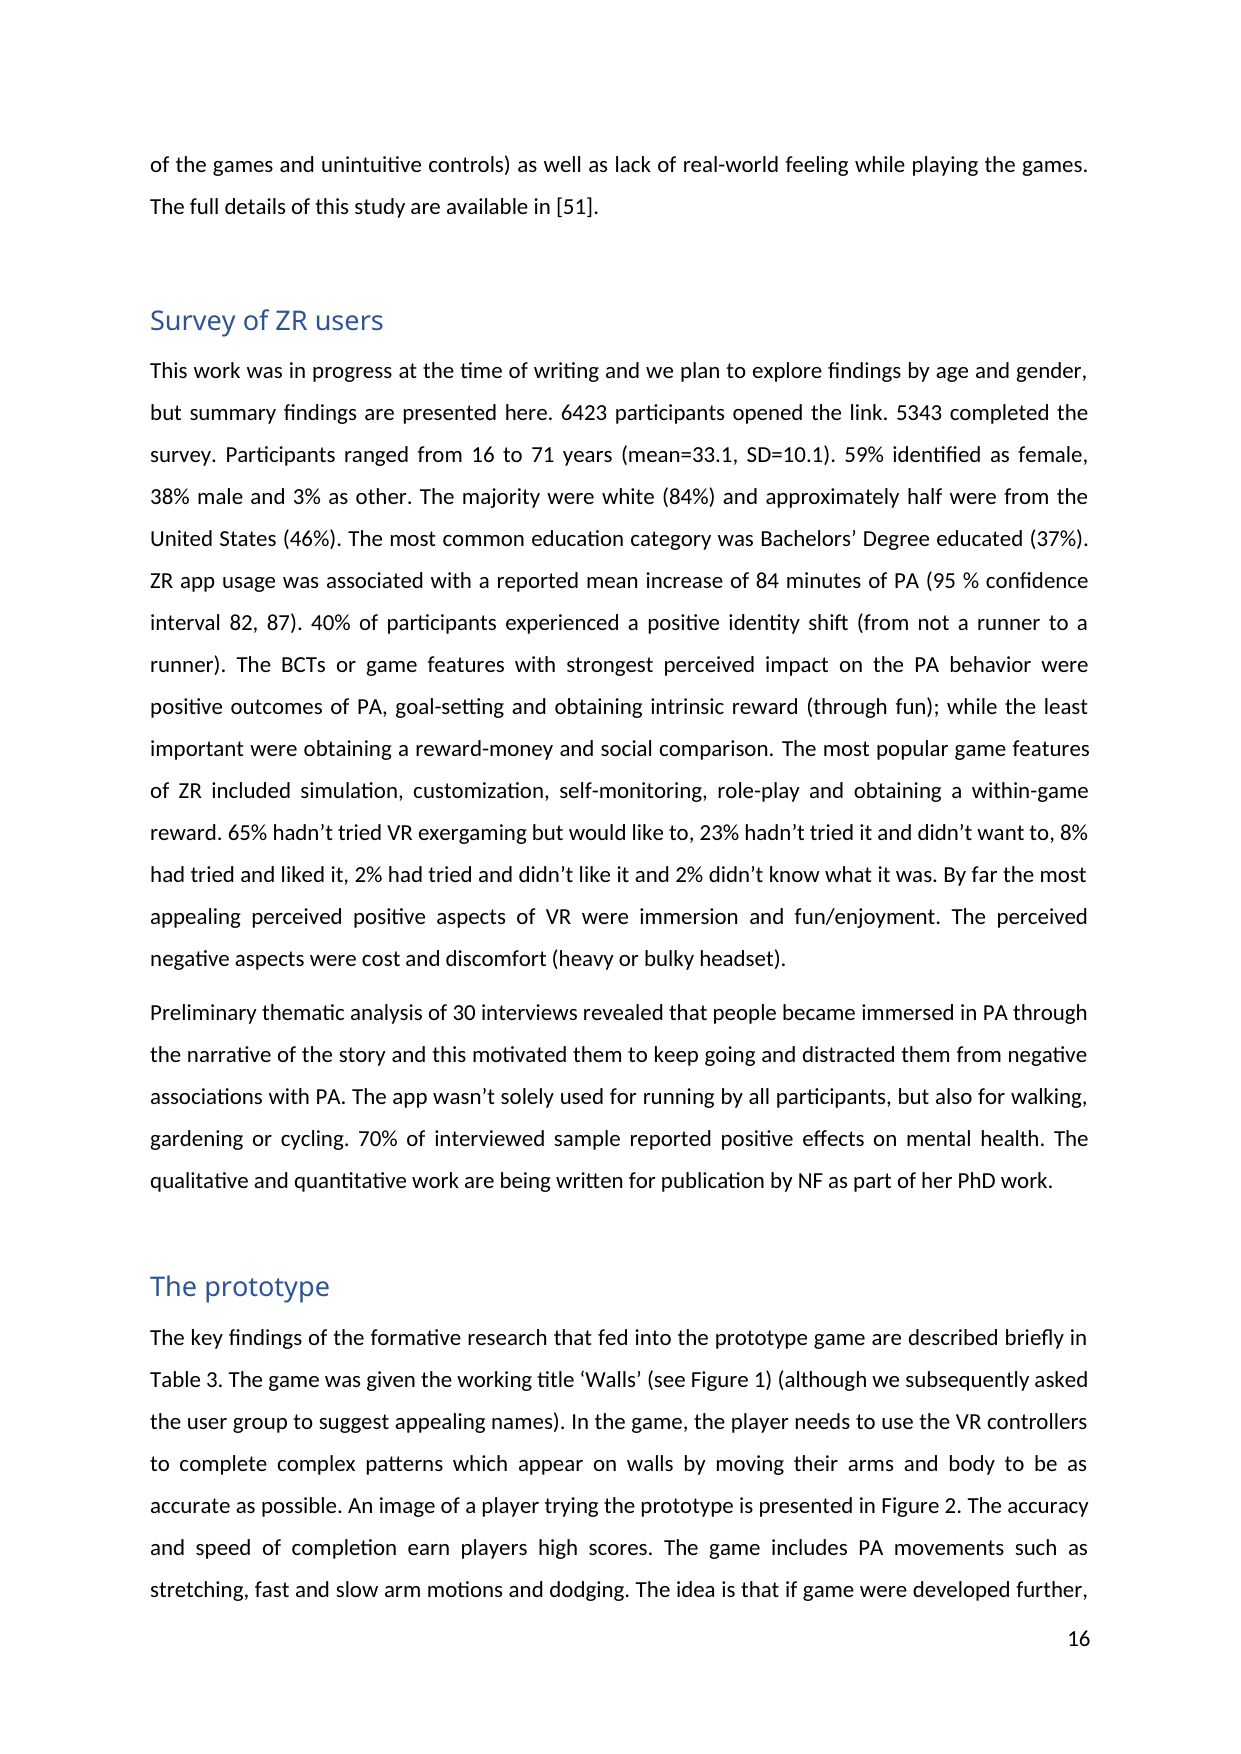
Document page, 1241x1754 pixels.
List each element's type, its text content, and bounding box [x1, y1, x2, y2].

subtitle Survey of ZR users [150, 301, 1090, 338]
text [150, 150, 1090, 220]
text This work was in progress at the time of writing and we plan to explore findings by age and gender, but summary findings are presented here. 6423 participants opened the link. 5343 completed the survey. Participants ranged from 16 to 71 years (mean=33.1, SD=10.1). 59% identified as female, 38% male and 3% as other. The majority were white (84%) and approximately half were from the United States (46%). The most common education category was Bachelors’ Degree educated (37%). ZR app usage was associated with a reported mean increase of 84 minutes of PA (95 % confidence interval 82, 87). 40% of participants experienced a positive identity shift (from not a runner to a runner). The BCTs or game features with strongest perceived impact on the PA behavior were positive outcomes of PA, goal-setting and obtaining intrinsic reward (through fun); while the least important were obtaining a reward-money and social comparison. The most popular game features of ZR included simulation, customization, self-monitoring, role-play and obtaining a within-game reward. 65% hadn’t tried VR exergaming but would like to, 23% hadn’t tried it and didn’t want to, 8% had tried and liked it, 2% had tried and didn’t like it and 2% didn’t know what it was. By far the most appealing perceived positive aspects of VR were immersion and fun/enjoyment. The perceived negative aspects were cost and discomfort (heavy or bulky headset). [150, 356, 1090, 972]
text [150, 1323, 1090, 1603]
text Preliminary thematic analysis of 30 interviews revealed that people became immersed in PA through the narrative of the story and this motivated them to keep going and distracted them from negative associations with PA. The app wasn’t solely used for running by all participants, but also for walking, gardening or cycling. 70% of interviewed sample reported positive effects on mental health. The qualitative and quantitative work are being written for publication by NF as part of her PhD work. [150, 998, 1090, 1194]
subtitle The prototype [150, 1268, 1090, 1304]
